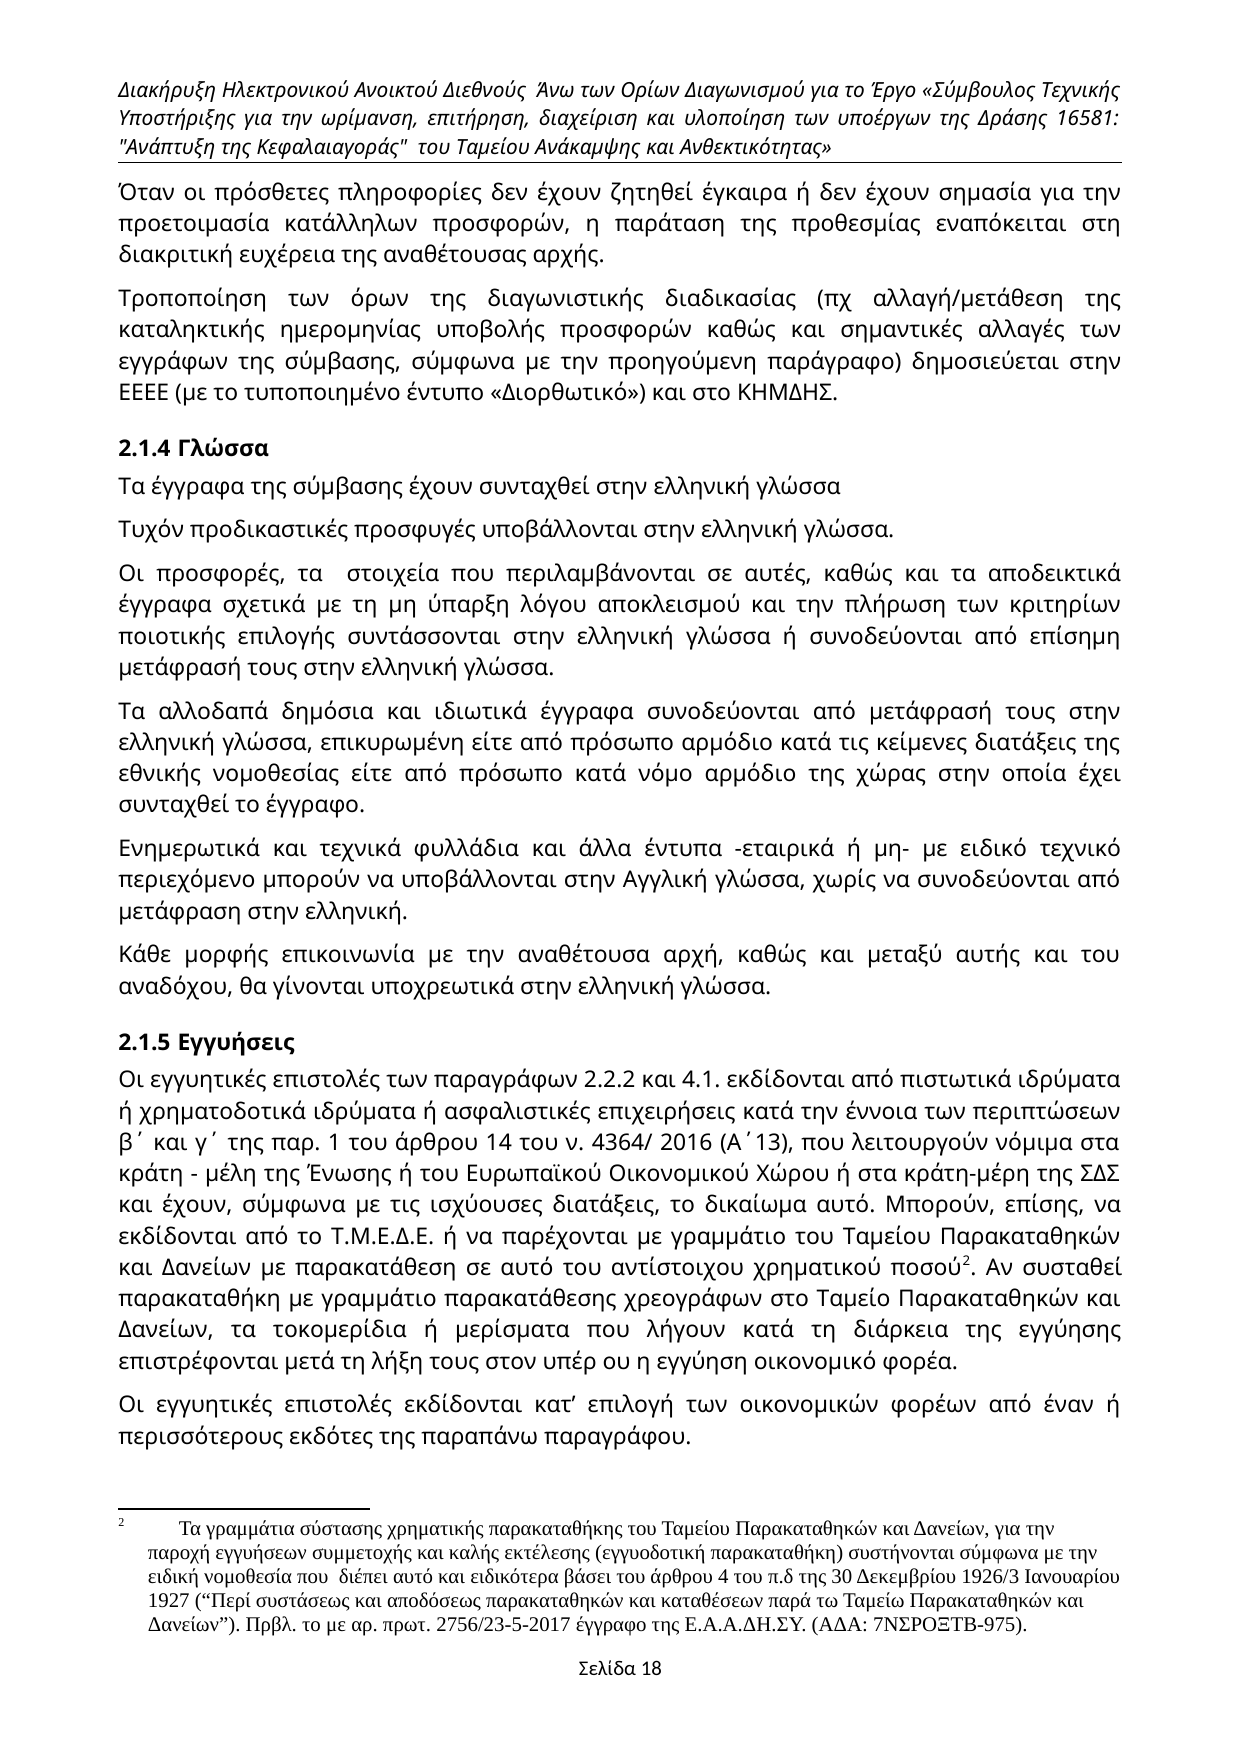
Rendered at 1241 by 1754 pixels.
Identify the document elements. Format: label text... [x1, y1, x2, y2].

text Όταν οι πρόσθετες πληροφορίες δεν έχουν ζητηθεί έγκαιρα ή δεν έχουν σημασία για την προετοιμασία κατάλληλων προσφορών, η παράταση της προθεσμίας εναπόκειται στη διακριτική ευχέρεια της αναθέτουσας αρχής. [118, 176, 1122, 270]
text Ενημερωτικά και τεχνικά φυλλάδια και άλλα έντυπα -εταιρικά ή μη- με ειδικό τεχνικό περιεχόμενο μπορούν να υποβάλλονται στην Αγγλική γλώσσα, χωρίς να συνοδεύονται από μετάφραση στην ελληνική. [118, 832, 1122, 926]
subtitle 2.1.4 Γλώσσα [118, 432, 1122, 463]
text Τα έγγραφα της σύμβασης έχουν συνταχθεί στην ελληνική γλώσσα [118, 470, 1122, 501]
text Τροποποίηση των όρων της διαγωνιστικής διαδικασίας (πχ αλλαγή/μετάθεση της καταληκτικής ημερομηνίας υποβολής προσφορών καθώς και σημαντικές αλλαγές των εγγράφων της σύμβασης, σύμφωνα με την προηγούμενη παράγραφο) δημοσιεύεται στην ΕΕΕΕ (με το τυποποιημένο έντυπο «Διορθωτικό») και στο ΚΗΜΔΗΣ. [118, 282, 1122, 407]
text Οι εγγυητικές επιστολές εκδίδονται κατ’ επιλογή των οικονομικών φορέων από έναν ή περισσότερους εκδότες της παραπάνω παραγράφου. [118, 1388, 1122, 1451]
subtitle 2.1.5 Εγγυήσεις [118, 1026, 1122, 1057]
text Οι εγγυητικές επιστολές των παραγράφων 2.2.2 και 4.1. εκδίδονται από πιστωτικά ιδρύματα ή χρηματοδοτικά ιδρύματα ή ασφαλιστικές επιχειρήσεις κατά την έννοια των περιπτώσεων β΄ και γ΄ της παρ. 1 του άρθρου 14 του ν. 4364/ 2016 (Α΄13), που λειτουργούν νόμιμα στα κράτη - μέλη της Ένωσης ή του Ευρωπαϊκού Οικονομικού Χώρου ή στα κράτη-μέρη της ΣΔΣ και έχουν, σύμφωνα με τις ισχύουσες διατάξεις, το δικαίωμα αυτό. Μπορούν, επίσης, να εκδίδονται από το Τ.Μ.Ε.Δ.Ε. ή να παρέχονται με γραμμάτιο του Ταμείου Παρακαταθηκών και Δανείων με παρακατάθεση σε αυτό του αντίστοιχου χρηματικού ποσού. Αν συσταθεί παρακαταθήκη με γραμμάτιο παρακατάθεσης χρεογράφων στο Ταμείο Παρακαταθηκών και Δανείων, τα τοκομερίδια ή μερίσματα που λήγουν κατά τη διάρκεια της εγγύησης επιστρέφονται μετά τη λήξη τους στον υπέρ ου η εγγύηση οικονομικό φορέα. [118, 1063, 1122, 1376]
text Τα αλλοδαπά δημόσια και ιδιωτικά έγγραφα συνοδεύονται από μετάφρασή τους στην ελληνική γλώσσα, επικυρωμένη είτε από πρόσωπο αρμόδιο κατά τις κείμενες διατάξεις της εθνικής νομοθεσίας είτε από πρόσωπο κατά νόμο αρμόδιο της χώρας στην οποία έχει συνταχθεί το έγγραφο. [118, 695, 1122, 820]
text Τυχόν προδικαστικές προσφυγές υποβάλλονται στην ελληνική γλώσσα. [118, 513, 1122, 545]
text Οι προσφορές, τα στοιχεία που περιλαμβάνονται σε αυτές, καθώς και τα αποδεικτικά έγγραφα σχετικά με τη μη ύπαρξη λόγου αποκλεισμού και την πλήρωση των κριτηρίων ποιοτικής επιλογής συντάσσονται στην ελληνική γλώσσα ή συνοδεύονται από επίσημη μετάφρασή τους στην ελληνική γλώσσα. [118, 557, 1122, 682]
text Κάθε μορφής επικοινωνία με την αναθέτουσα αρχή, καθώς και μεταξύ αυτής και του αναδόχου, θα γίνονται υποχρεωτικά στην ελληνική γλώσσα. [118, 938, 1122, 1001]
